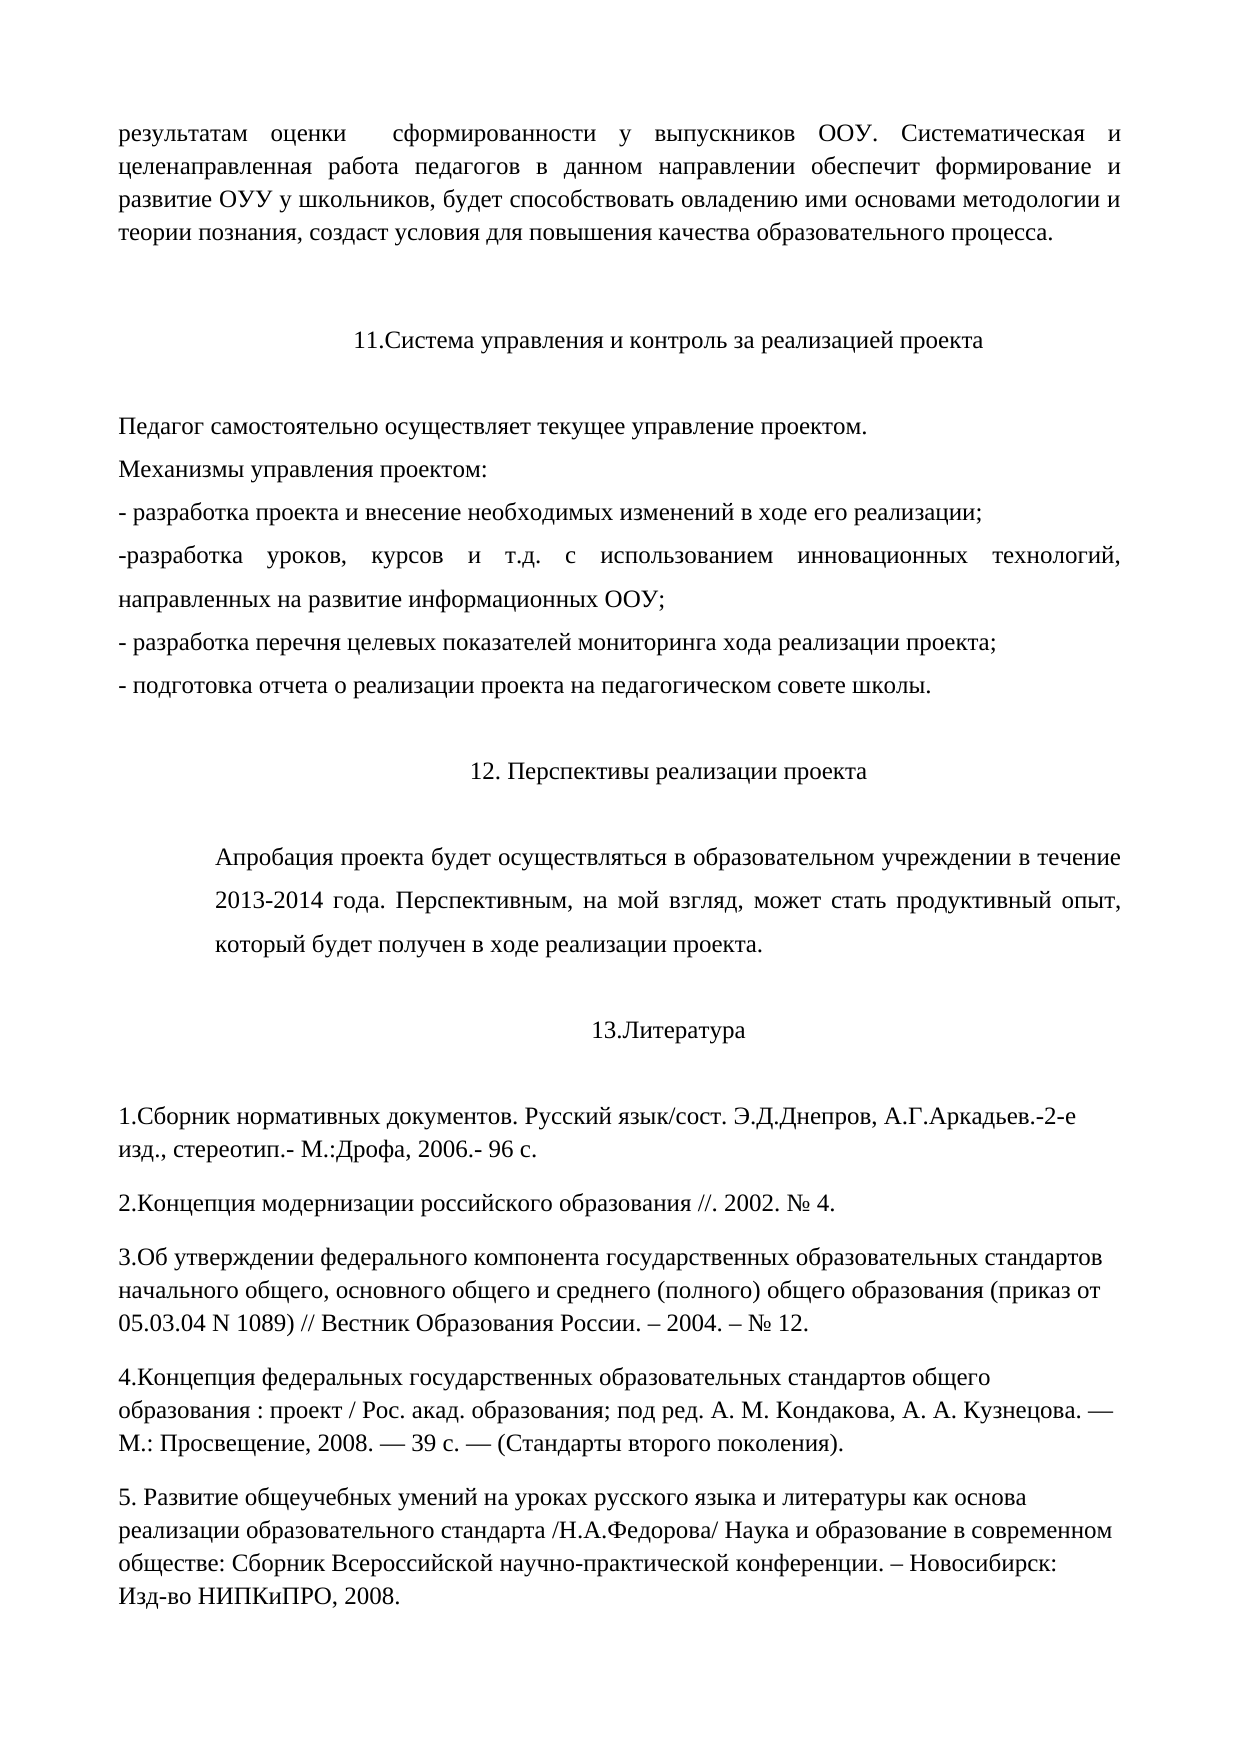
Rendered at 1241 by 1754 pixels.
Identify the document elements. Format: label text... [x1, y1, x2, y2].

text Механизмы управления проектом: [118, 454, 1122, 483]
text -разработка уроков, курсов и т.д. с использованием инновационных технологий, направленных на развитие информационных ООУ; [118, 541, 1122, 612]
text 13.Литература [215, 1015, 1122, 1044]
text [118, 118, 1122, 246]
text 1.Сборник нормативных документов. Русский язык/сост. Э.Д.Днепров, А.Г.Аркадьев.-2-е изд., стереотип.- М.:Дрофа, 2006.- 96 с. [118, 1101, 1122, 1163]
text - разработка перечня целевых показателей мониторинга хода реализации проекта; [118, 627, 1122, 656]
text - подготовка отчета о реализации проекта на педагогическом совете школы. [118, 670, 1122, 699]
text 3.Об утверждении федерального компонента государственных образовательных стандартов начального общего, основного общего и среднего (полного) общего образования (приказ от 05.03.04 N 1089) // Вестник Образования России. – 2004. – № 12. [118, 1242, 1122, 1337]
text 4.Концепция федеральных государственных образовательных стандартов общего образования : проект / Рос. акад. образования; под ред. А. М. Кондакова, А. А. Кузнецова. — М.: Просвещение, 2008. — 39 с. — (Стандарты второго поколения). [118, 1362, 1122, 1457]
text 2.Концепция модернизации российского образования //. 2002. № 4. [118, 1188, 1122, 1217]
text - разработка проекта и внесение необходимых изменений в ходе его реализации; [118, 497, 1122, 526]
text 11.Система управления и контроль за реализацией проекта [215, 325, 1122, 354]
text Педагог самостоятельно осуществляет текущее управление проектом. [118, 411, 1122, 440]
text 5. Развитие общеучебных умений на уроках русского языка и литературы как основа реализации образовательного стандарта /Н.А.Федорова/ Наука и образование в современном обществе: Сборник Всероссийской научно-практической конференции. – Новосибирск: Изд-во НИПКиПРО, 2008. [118, 1482, 1122, 1609]
text 12. Перспективы реализации проекта [215, 756, 1122, 785]
text Апробация проекта будет осуществляться в образовательном учреждении в течение 2013-2014 года. Перспективным, на мой взгляд, может стать продуктивный опыт, который будет получен в ходе реализации проекта. [215, 842, 1122, 957]
